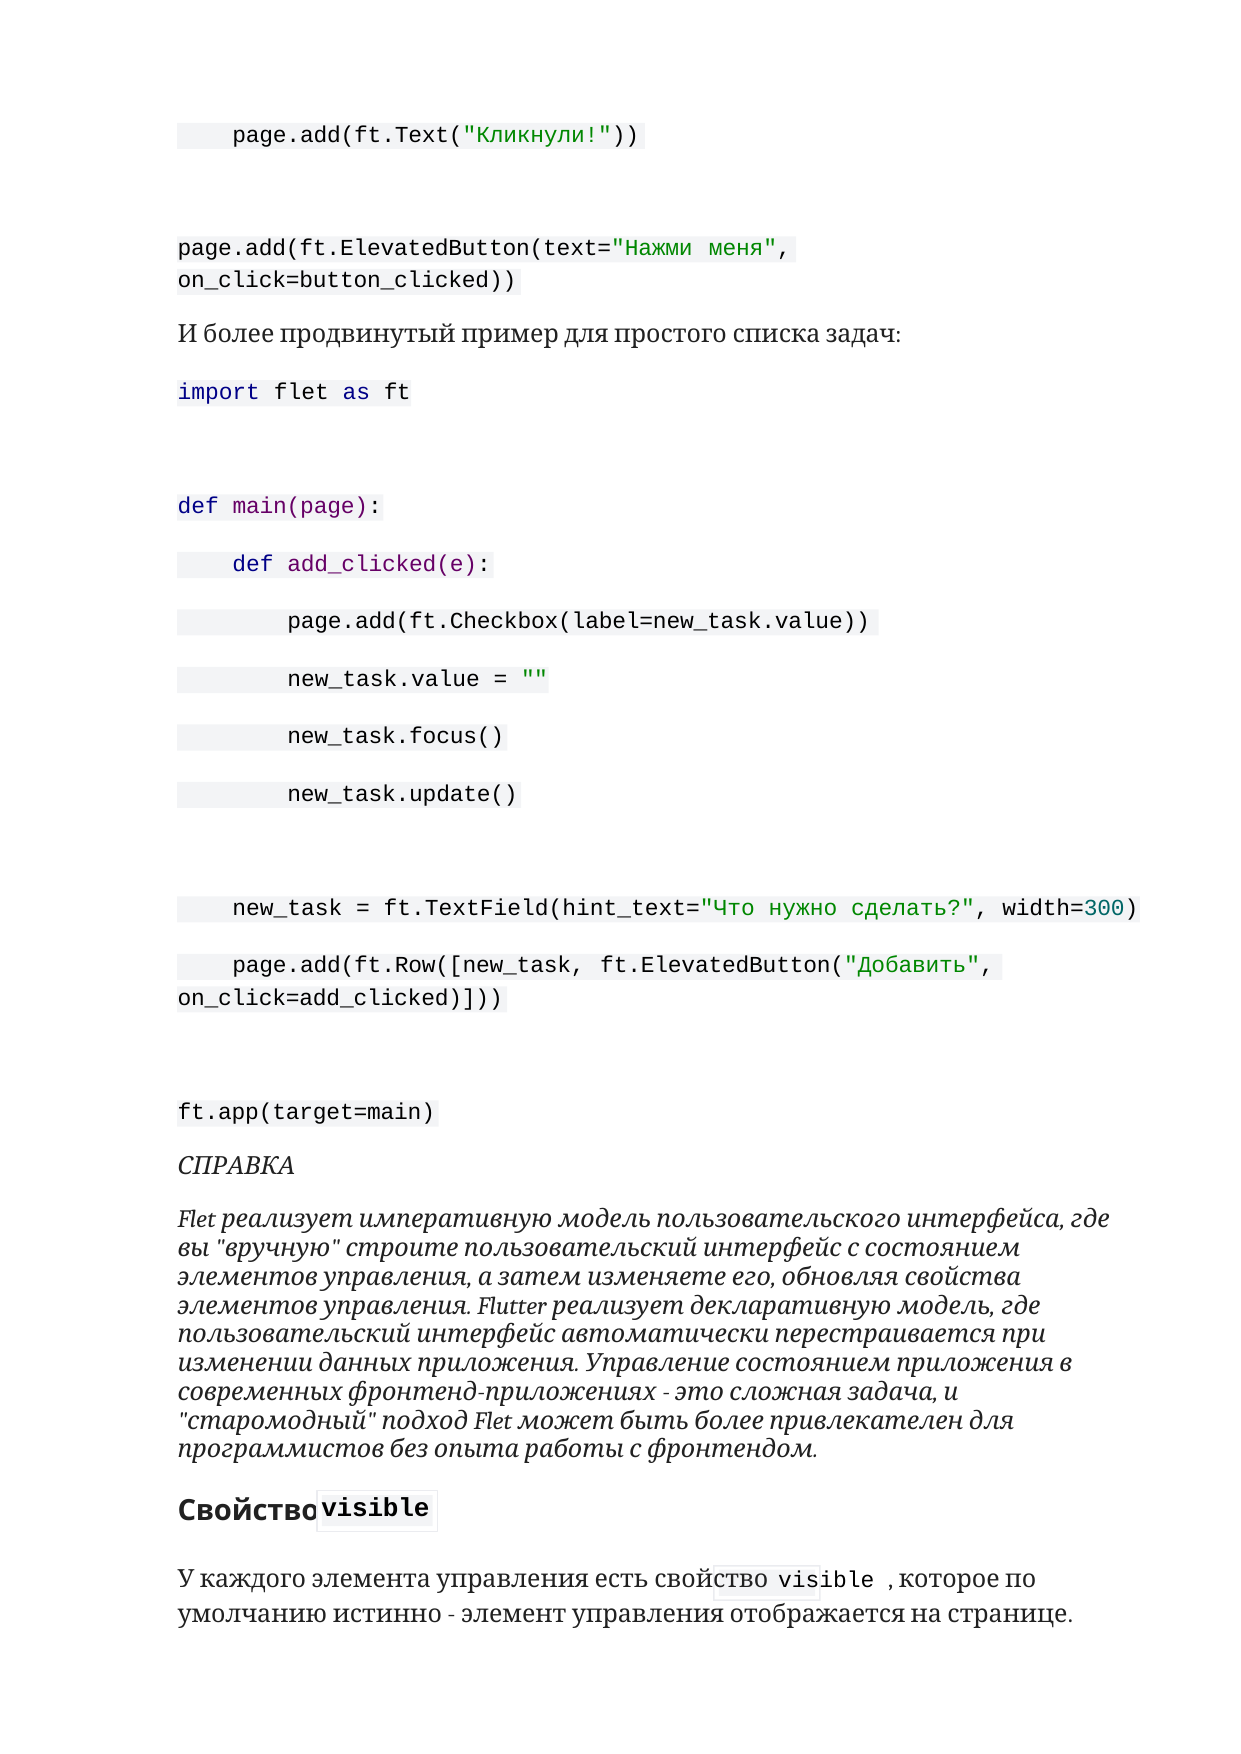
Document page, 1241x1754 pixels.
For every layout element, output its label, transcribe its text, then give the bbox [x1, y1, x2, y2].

text У каждого элемента управления есть свойство visible , которое по умолчанию истинно - элемент управления отображается на странице. [177, 1565, 1152, 1628]
text СПРАВКА [177, 1122, 1152, 1181]
text И более продвинутый пример для простого списка задач: [177, 258, 1152, 349]
subtitle Свойство [177, 1489, 1152, 1529]
text Flet реализует императивную модель пользовательского интерфейса, где вы "вручную" строите пользовательский интерфейс с состоянием элементов управления, а затем изменяете его, обновляя свойства элементов управления. Flutter реализует декларативную модель, где пользовательский интерфейс автоматически перестраивается при изменении данных приложения. Управление состоянием приложения в современных фронтенд-приложениях - это сложная задача, и "старомодный" подход Flet может быть более привлекателен для программистов без опыта работы с фронтендом. [177, 1205, 1147, 1464]
